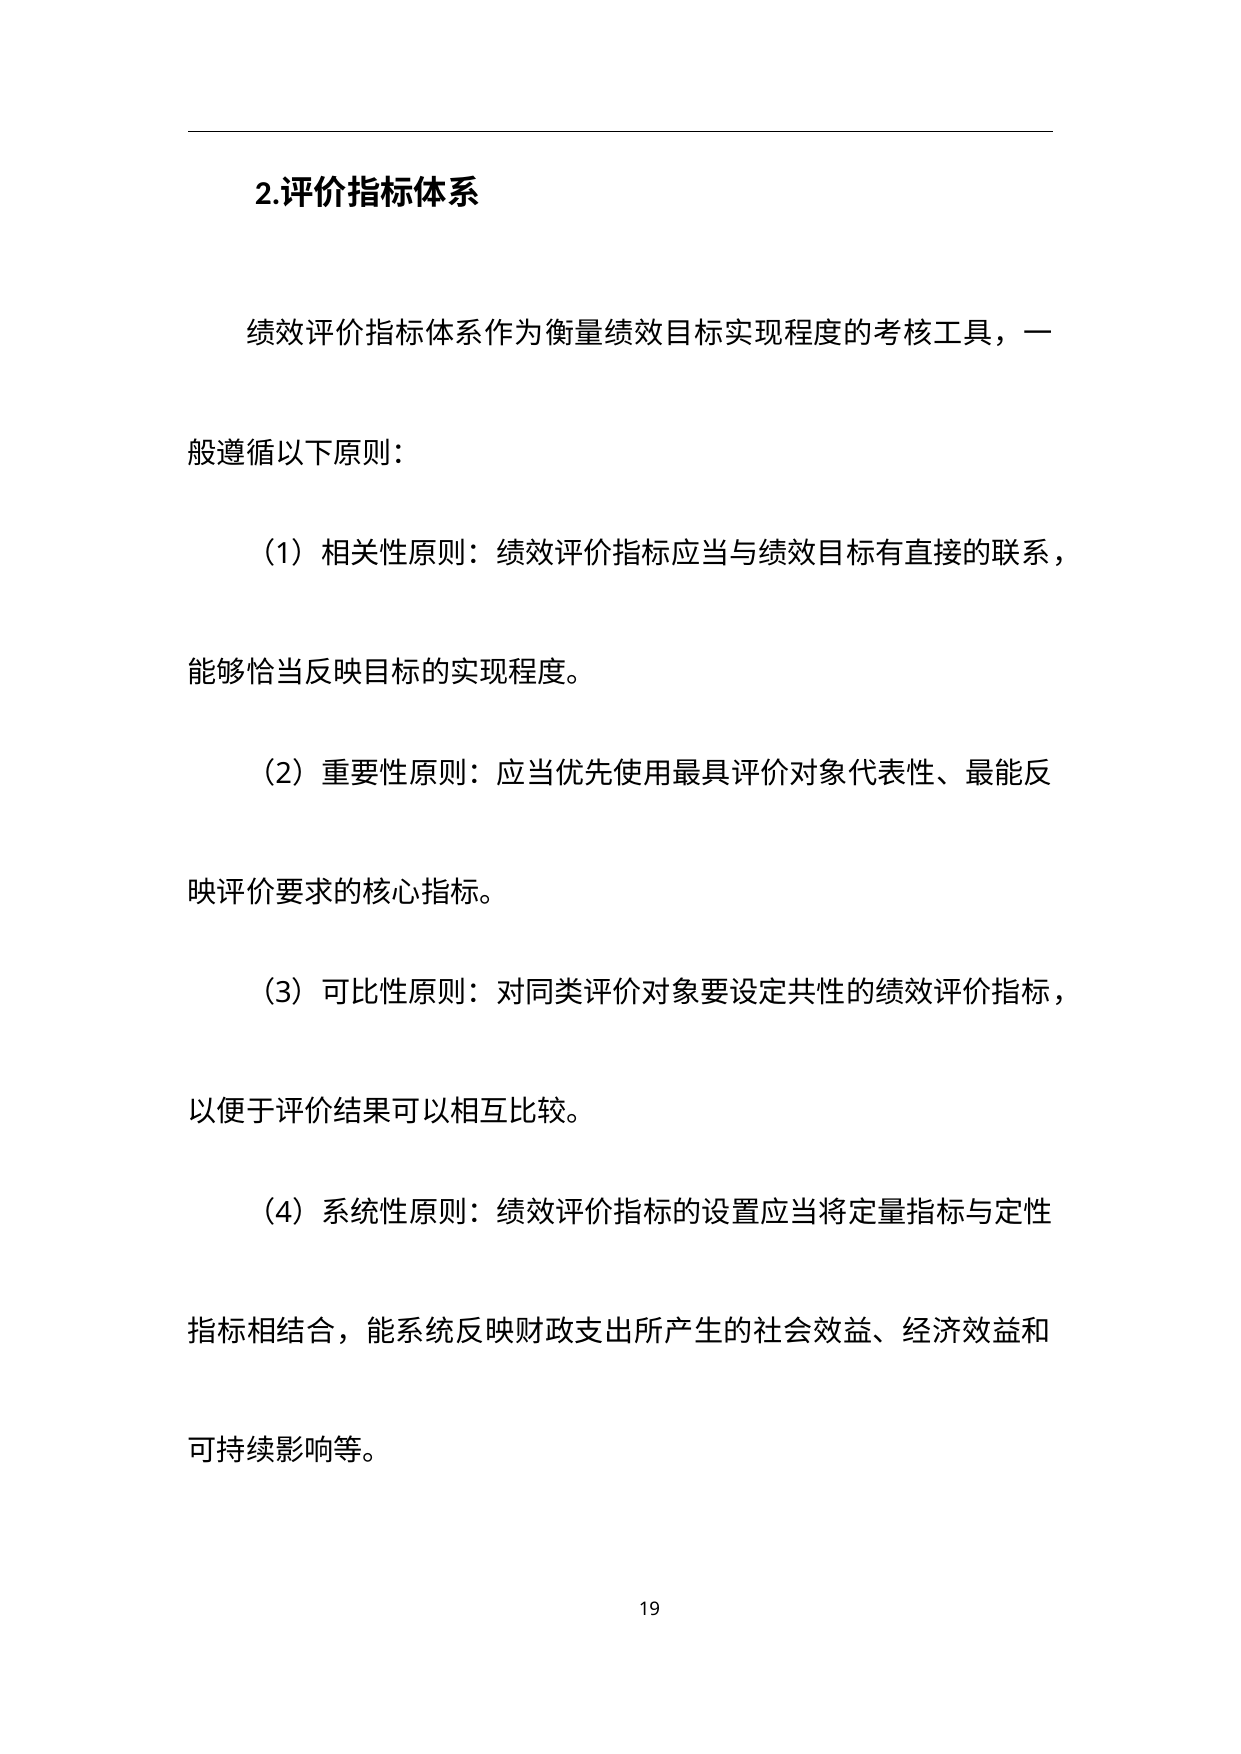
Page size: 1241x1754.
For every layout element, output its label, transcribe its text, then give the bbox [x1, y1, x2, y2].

text （1）相关性原则：绩效评价指标应当与绩效目标有直接的联系，能够恰当反映目标的实现程度。 [187, 511, 1053, 709]
text （2）重要性原则：应当优先使用最具评价对象代表性、最能反映评价要求的核心指标。 [187, 731, 1053, 929]
text （3）可比性原则：对同类评价对象要设定共性的绩效评价指标，以便于评价结果可以相互比较。 [187, 950, 1053, 1149]
text 绩效评价指标体系作为衡量绩效目标实现程度的考核工具，一般遵循以下原则： [187, 292, 1053, 490]
text （4）系统性原则：绩效评价指标的设置应当将定量指标与定性指标相结合，能系统反映财政支出所产生的社会效益、经济效益和可持续影响等。 [187, 1170, 1053, 1487]
subtitle 2.评价指标体系 [187, 150, 1053, 229]
